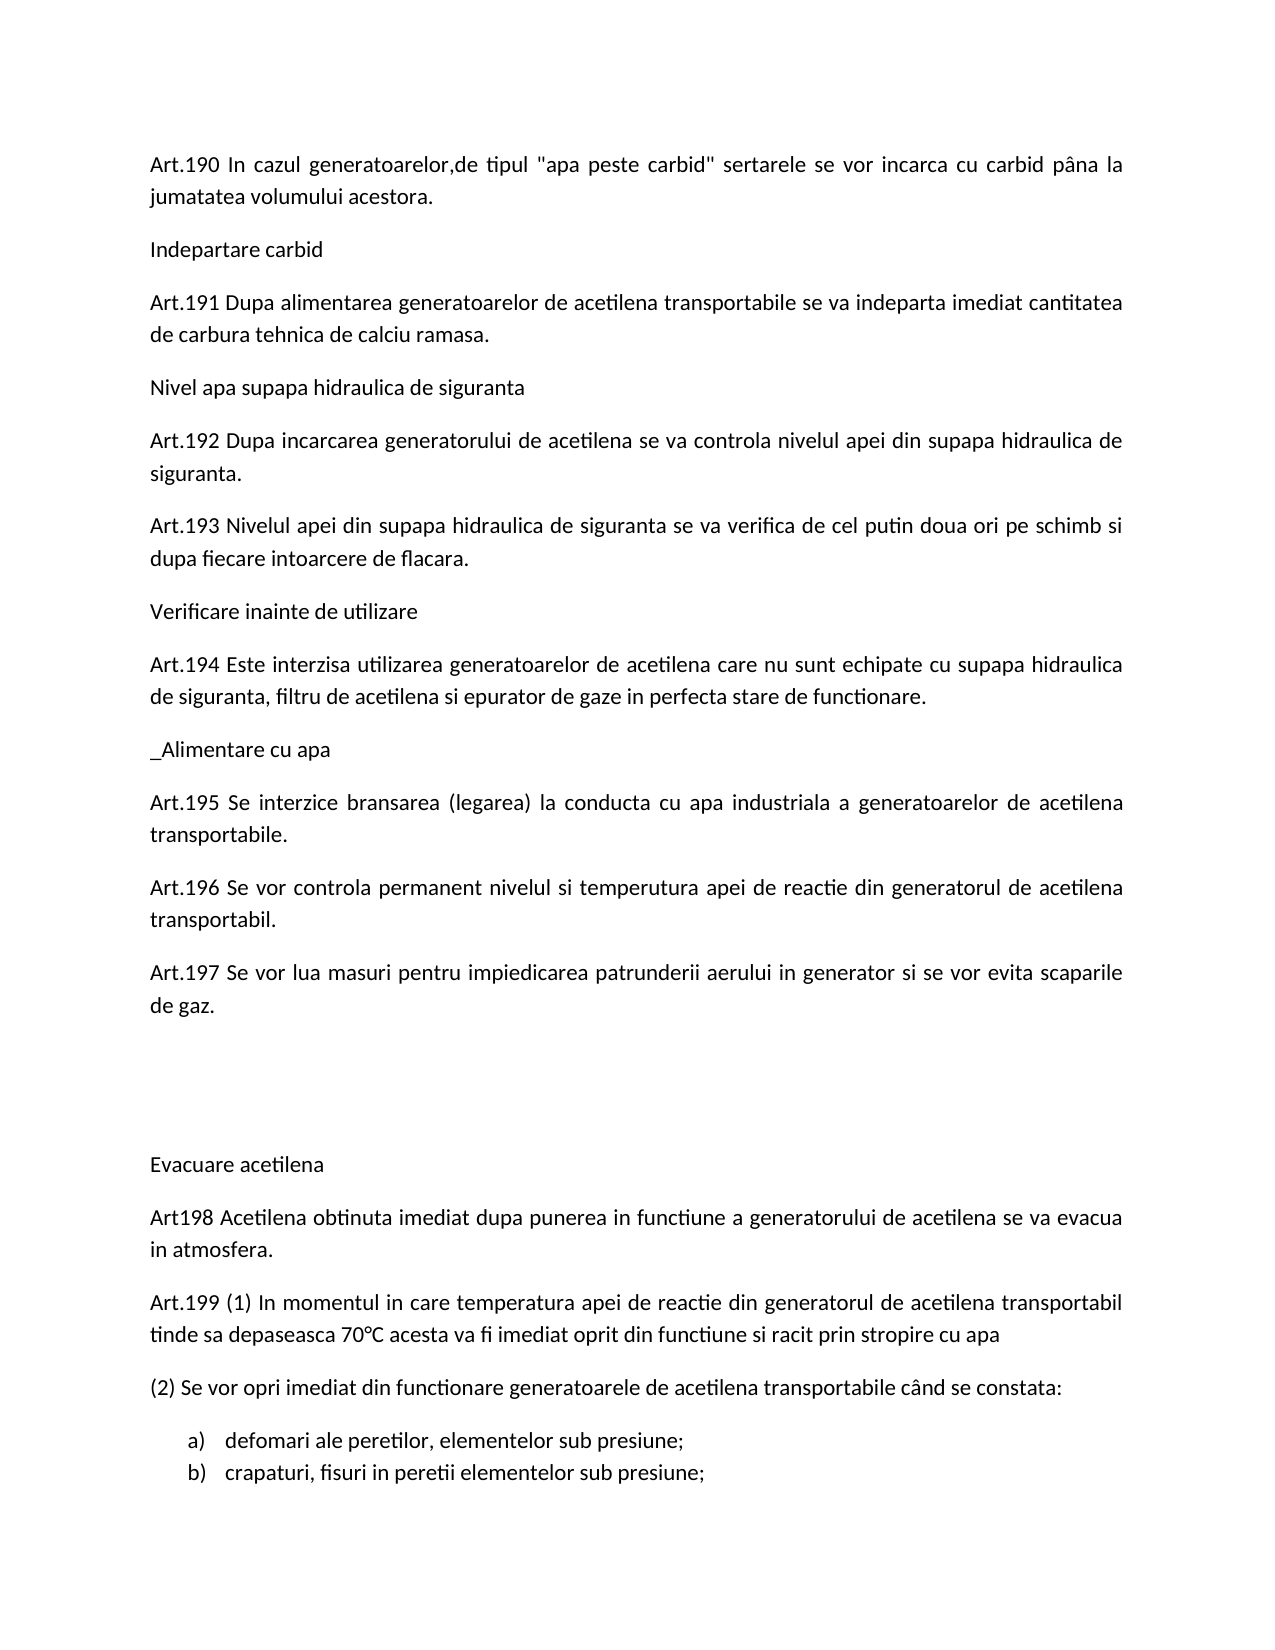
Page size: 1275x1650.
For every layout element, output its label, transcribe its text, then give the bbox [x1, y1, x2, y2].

text _Alimentare cu apa [150, 735, 1125, 763]
text Art.196 Se vor controla permanent nivelul si temperutura apei de reactie din generatorul de acetilena transportabil. [150, 873, 1125, 933]
text Art.197 Se vor lua masuri pentru impiedicarea patrunderii aerului in generator si se vor evita scaparile de gaz. [150, 958, 1125, 1019]
text (2) Se vor opri imediat din functionare generatoarele de acetilena transportabile când se constata: [150, 1373, 1125, 1401]
text Art.191 Dupa alimentarea generatoarelor de acetilena transportabile se va indeparta imediat cantitatea de carbura tehnica de calciu ramasa. [150, 288, 1125, 348]
list crapaturi, fisuri in peretii elementelor sub presiune; [187, 1458, 1125, 1486]
text Art.190 In cazul generatoarelor,de tipul "apa peste carbid" sertarele se vor incarca cu carbid pâna la jumatatea volumului acestora. [150, 150, 1125, 210]
text Art198 Acetilena obtinuta imediat dupa punerea in functiune a generatorului de acetilena se va evacua in atmosfera. [150, 1203, 1125, 1263]
text Art.195 Se interzice bransarea (legarea) la conducta cu apa industriala a generatoarelor de acetilena transportabile. [150, 788, 1125, 848]
text Art.192 Dupa incarcarea generatorului de acetilena se va controla nivelul apei din supapa hidraulica de siguranta. [150, 426, 1125, 487]
text Nivel apa supapa hidraulica de siguranta [150, 373, 1125, 401]
text Evacuare acetilena [150, 1150, 1125, 1178]
text Verificare inainte de utilizare [150, 597, 1125, 625]
text Indepartare carbid [150, 235, 1125, 263]
text Art.194 Este interzisa utilizarea generatoarelor de acetilena care nu sunt echipate cu supapa hidraulica de siguranta, filtru de acetilena si epurator de gaze in perfecta stare de functionare. [150, 650, 1125, 710]
list defomari ale peretilor, elementelor sub presiune; [187, 1426, 1125, 1454]
text Art.199 (1) In momentul in care temperatura apei de reactie din generatorul de acetilena transportabil tinde sa depaseasca 70°C acesta va fi imediat oprit din functiune si racit prin stropire cu apa [150, 1288, 1125, 1348]
text Art.193 Nivelul apei din supapa hidraulica de siguranta se va verifica de cel putin doua ori pe schimb si dupa fiecare intoarcere de flacara. [150, 512, 1125, 572]
